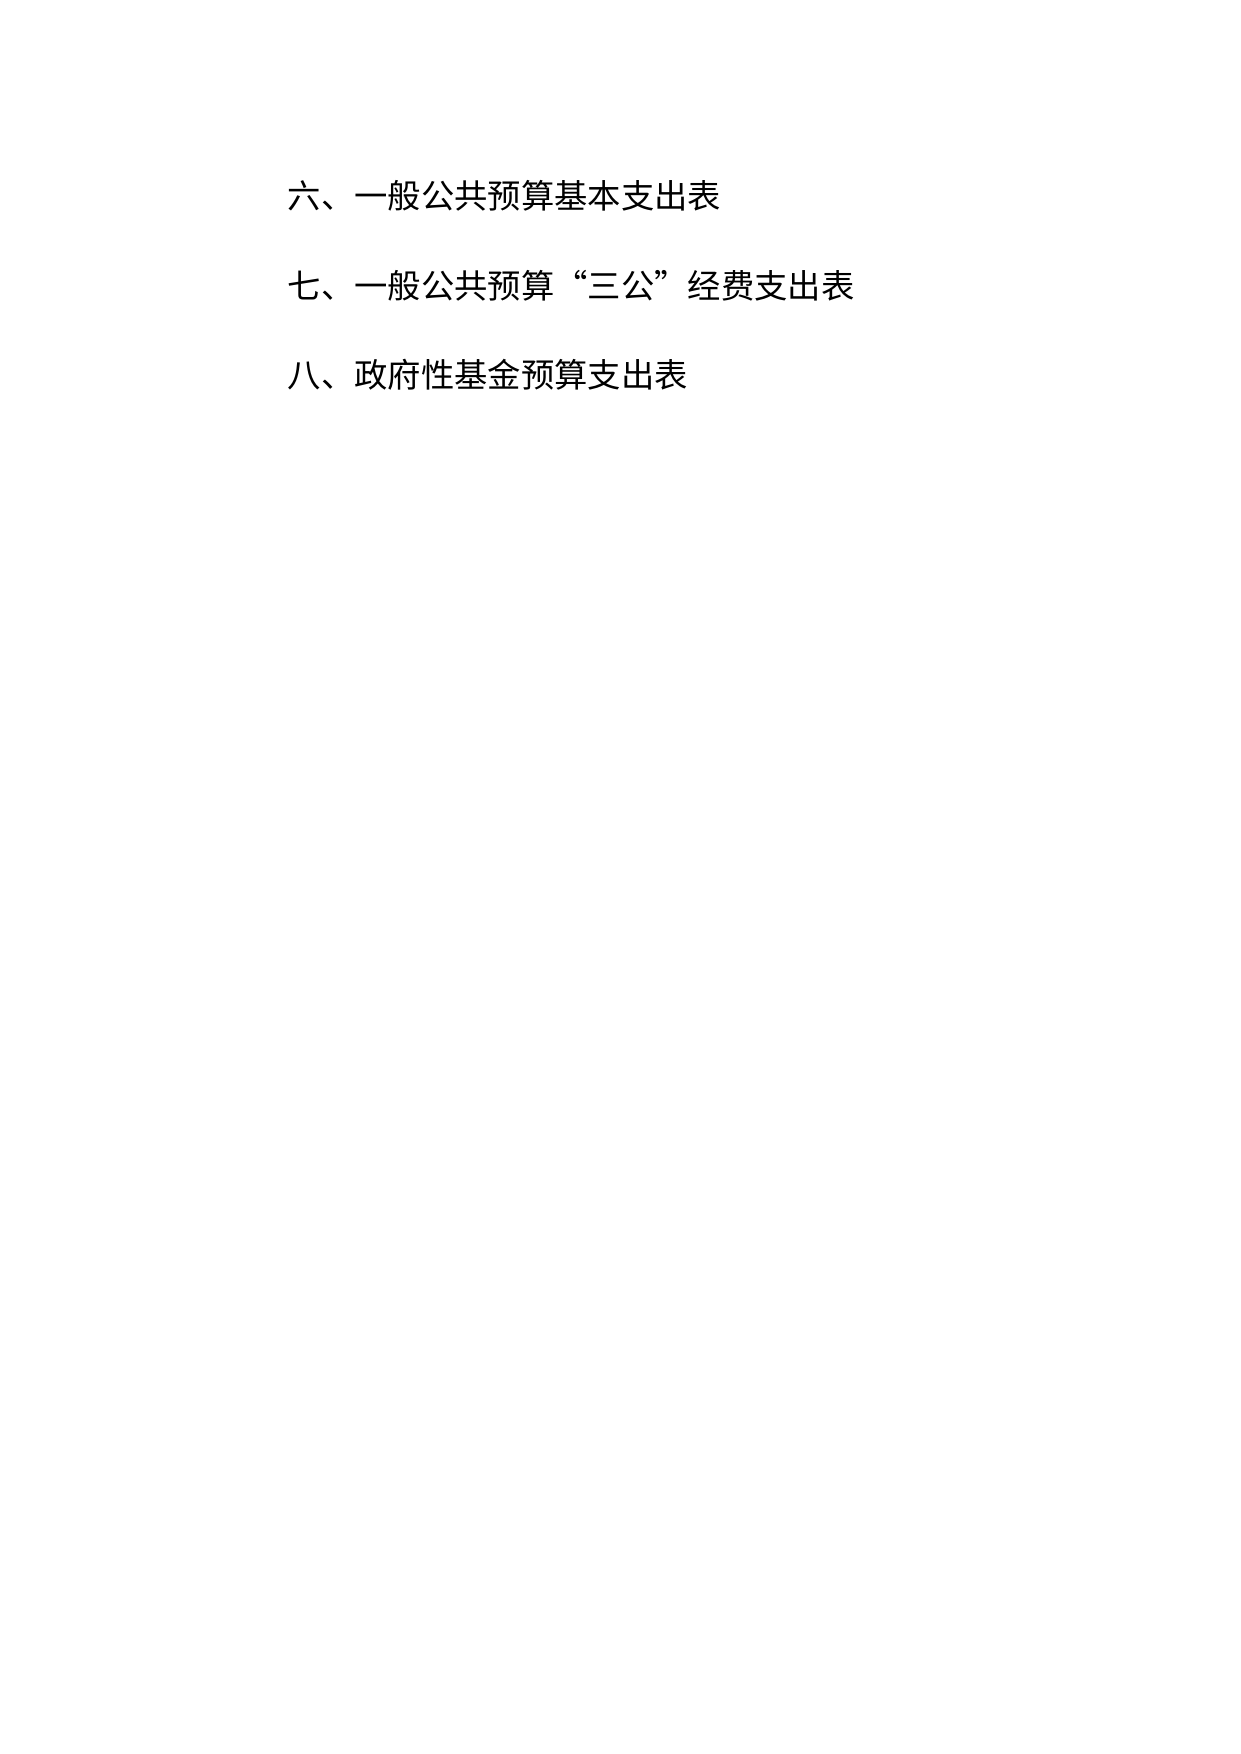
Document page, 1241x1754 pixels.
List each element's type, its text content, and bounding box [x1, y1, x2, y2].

text 六、一般公共预算基本支出表 [187, 162, 1053, 227]
text 七、一般公共预算“三公”经费支出表 [187, 251, 1053, 316]
text 八、政府性基金预算支出表 [187, 340, 1053, 405]
